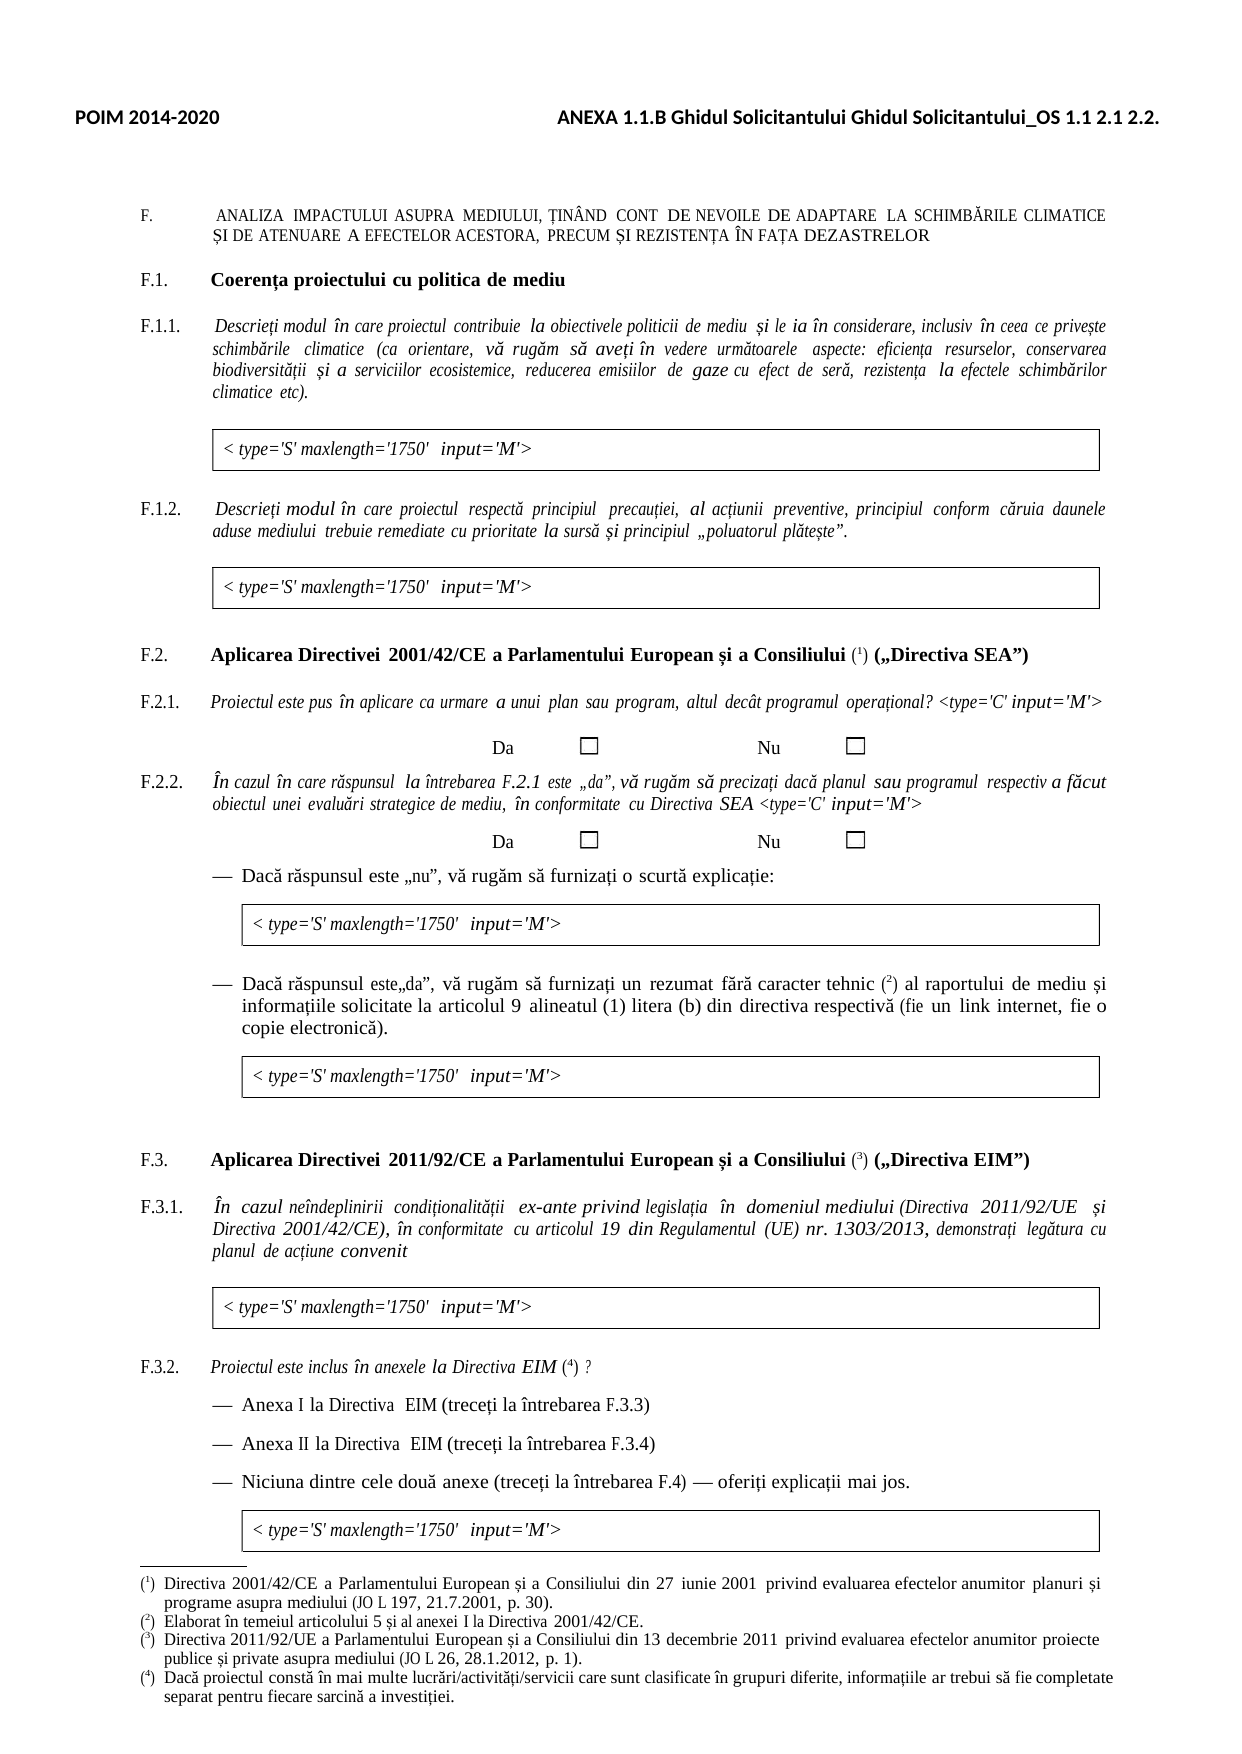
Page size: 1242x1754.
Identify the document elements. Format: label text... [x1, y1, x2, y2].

text < type='S' maxlength='1750' input='M'> [222, 1295, 1169, 1318]
text (3) Directiva 2011/92/UE a Parlamentului European și a Consiliului din 13 decembrie 2011 privind evaluarea efectelor anumitor proiecte [140, 1631, 1169, 1649]
picture [845, 830, 866, 849]
text F.3. Aplicarea Directivei 2011/92/CE a Parlamentului European și a Consiliului (3) („Directiva EIM”) [140, 1148, 1169, 1171]
picture [845, 736, 866, 755]
text F.1.2. Descrieți modul în care proiectul respectă principiul precauției, al acțiunii preventive, principiul conform căruia daunele aduse mediului trebuie remediate cu prioritate la sursă și principiul „poluatorul plătește”. [140, 498, 1107, 542]
text separat pentru fiecare sarcină a investiției. [164, 1687, 1169, 1707]
text < type='S' maxlength='1750' input='M'> [222, 437, 1169, 460]
text F.2.1. Proiectul este pus în aplicare ca urmare a unui plan sau program, altul decât programul operațional? <type='C' input='M'> [140, 690, 1169, 713]
text < type='S' maxlength='1750' input='M'> [252, 912, 1169, 935]
text < type='S' maxlength='1750' input='M'> [252, 1064, 1169, 1087]
text Da Nu [492, 830, 1169, 853]
text Da Nu [492, 736, 1169, 759]
text — Dacă răspunsul este„da”, vă rugăm să furnizați un rezumat fără caracter tehnic (2) al raportului de mediu și informațiile solicitate la articolul 9 alineatul (1) litera (b) din directiva respectivă (fie un link internet, fie o copie electronică). [212, 973, 1107, 1038]
text (4) Dacă proiectul constă în mai multe lucrări/activități/servicii care sunt clasificate în grupuri diferite, informațiile ar trebui să fie completate [140, 1669, 1169, 1687]
picture [579, 830, 599, 849]
text (2) Elaborat în temeiul articolului 5 și al anexei I la Directiva 2001/42/CE. [140, 1613, 1169, 1631]
text — Dacă răspunsul este „nu”, vă rugăm să furnizați o scurtă explicație: [212, 864, 1169, 887]
text F.2. Aplicarea Directivei 2001/42/CE a Parlamentului European și a Consiliului (1) („Directiva SEA”) [140, 643, 1169, 666]
text F. ANALIZA IMPACTULUI ASUPRA MEDIULUI, ȚINÂND CONT DE NEVOILE DE ADAPTARE LA SCHIMBĂRILE CLIMATICE ȘI DE ATENUARE A EFECTELOR ACESTORA, PRECUM ȘI REZISTENȚA ÎN FAȚA DEZASTRELOR [140, 206, 1106, 245]
text — Anexa II la Directiva EIM (treceți la întrebarea F.3.4) [212, 1432, 1169, 1454]
text F.3.1. În cazul neîndeplinirii condiționalității ex-ante privind legislația în domeniul mediului (Directiva 2011/92/UE și Directiva 2001/42/CE), în conformitate cu articolul 19 din Regulamentul (UE) nr. 1303/2013, demonstrați legătura cu planul de acțiune convenit [140, 1196, 1107, 1261]
text (1) Directiva 2001/42/CE a Parlamentului European și a Consiliului din 27 iunie 2001 privind evaluarea efectelor anumitor planuri și programe asupra mediului (JO L 197, 21.7.2001, p. 30). [140, 1574, 1106, 1613]
text — Anexa I la Directiva EIM (treceți la întrebarea F.3.3) [212, 1393, 1169, 1416]
text F.2.2. În cazul în care răspunsul la întrebarea F.2.1 este „da”, vă rugăm să precizați dacă planul sau programul respectiv a făcut obiectul unei evaluări strategice de mediu, în conformitate cu Directiva SEA <type='C' input='M'> [140, 771, 1107, 815]
text — Niciuna dintre cele două anexe (treceți la întrebarea F.4) — oferiți explicații mai jos. [212, 1470, 1169, 1493]
text publice și private asupra mediului (JO L 26, 28.1.2012, p. 1). [164, 1649, 1169, 1669]
text F.3.2. Proiectul este inclus în anexele la Directiva EIM (4) ? [140, 1355, 1169, 1378]
picture [579, 736, 599, 755]
text < type='S' maxlength='1750' input='M'> [222, 575, 1169, 598]
text F.1. Coerența proiectului cu politica de mediu [140, 268, 1169, 291]
text < type='S' maxlength='1750' input='M'> [252, 1518, 1169, 1541]
text F.1.1. Descrieți modul în care proiectul contribuie la obiectivele politicii de mediu și le ia în considerare, inclusiv în ceea ce privește schimbările climatice (ca orientare, vă rugăm să aveți în vedere următoarele aspecte: eficiența resurselor, conservarea biodiversității și a serviciilor ecosistemice, reducerea emisiilor de gaze cu efect de seră, rezistența la efectele schimbărilor climatice etc). [140, 315, 1107, 403]
